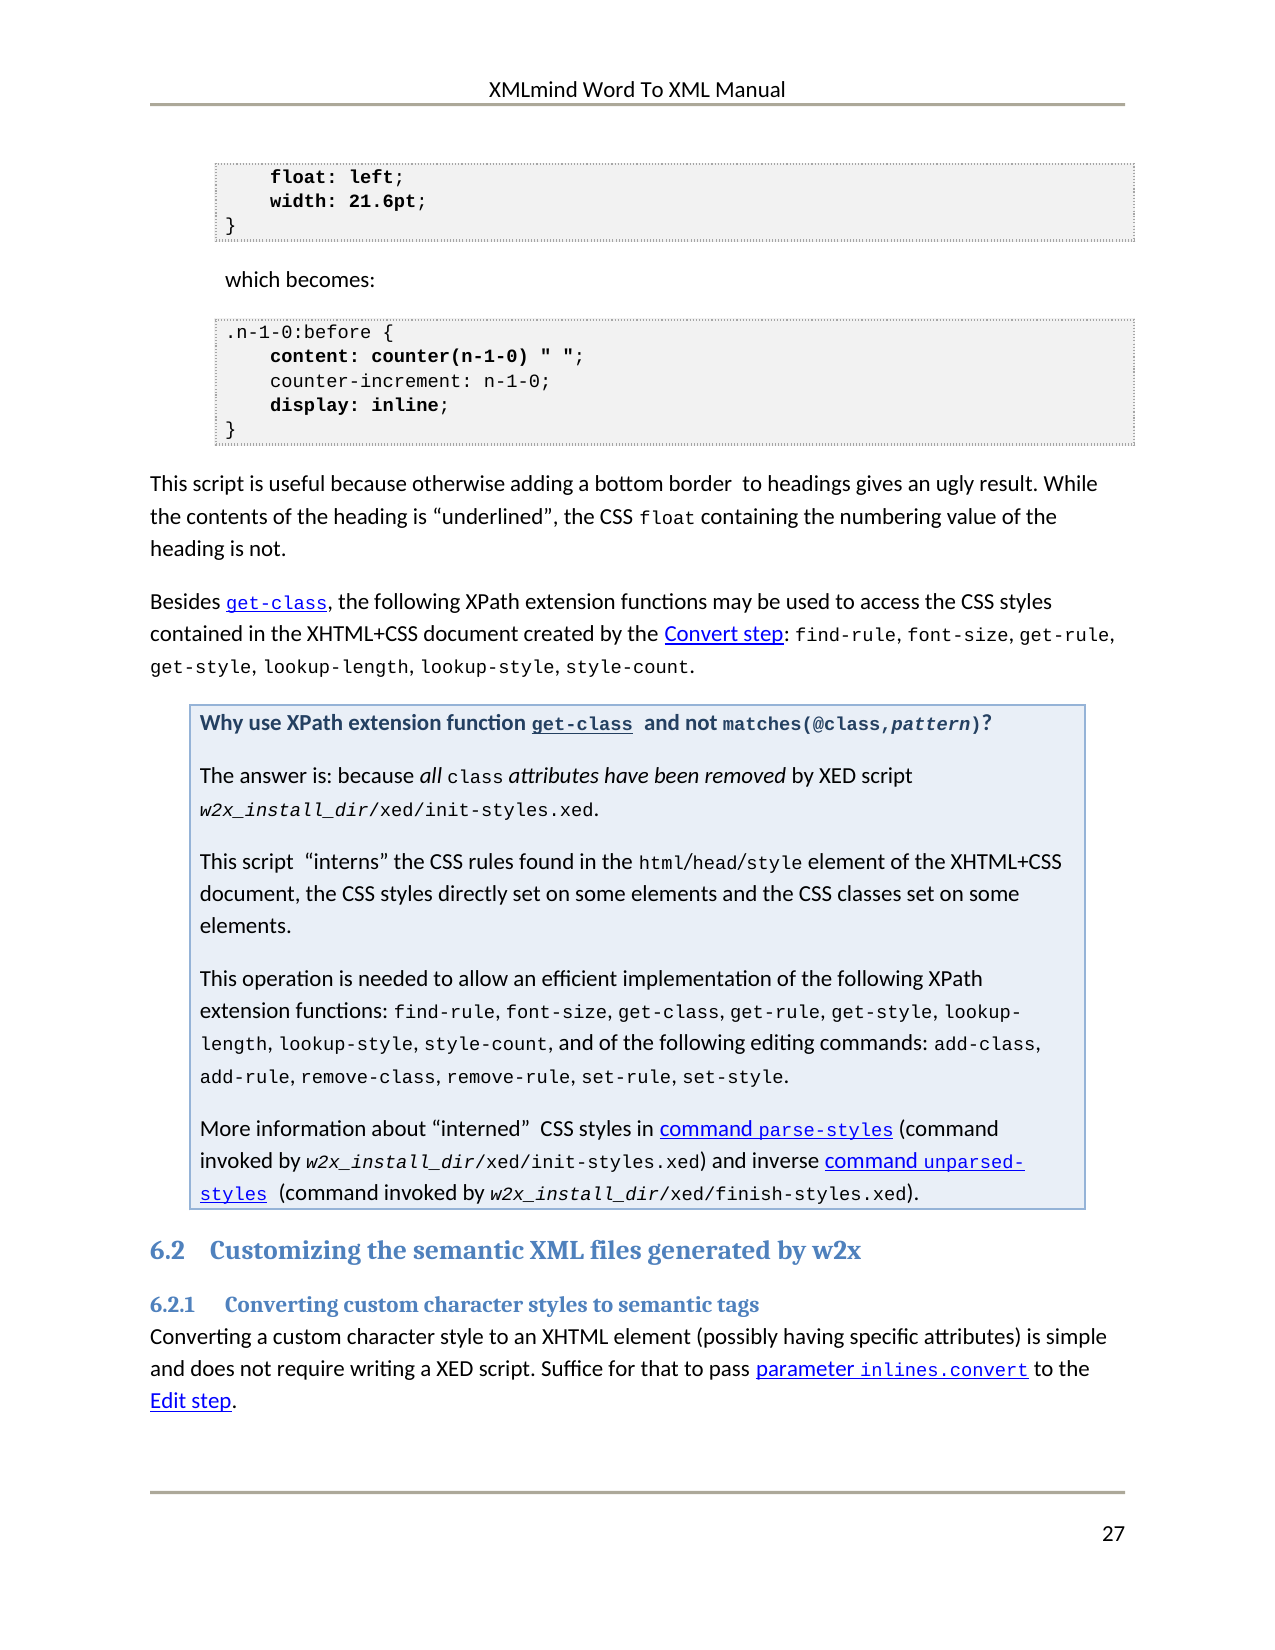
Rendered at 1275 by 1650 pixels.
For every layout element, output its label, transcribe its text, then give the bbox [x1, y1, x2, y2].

text Why use XPath extension function get-class and not matches(@class,pattern)? [191, 706, 1084, 737]
text Besides get-class, the following XPath extension functions may be used to access the CSS styles contained in the XHTML+CSS document created by the Convert step: find-rule, font-size, get-rule, get-style, lookup-length, lookup-style, style-count. [150, 587, 1125, 679]
list display: inline; [214, 392, 1135, 416]
list } [214, 416, 1135, 446]
list .n-1-0:before { [214, 318, 1135, 343]
list counter-increment: n-1-0; [214, 367, 1135, 392]
text More information about “interned” CSS styles in command parse-styles (command invoked by w2x_install_dir/xed/init-styles.xed) and inverse command unparsed-styles (command invoked by w2x_install_dir/xed/finish-styles.xed). [191, 1109, 1084, 1208]
text This script is useful because otherwise adding a bottom border to headings gives an ugly result. While the contents of the heading is “underlined”, the CSS float containing the numbering value of the heading is not. [150, 469, 1125, 562]
subtitle Customizing the semantic XML files generated by w2x [150, 1235, 1125, 1266]
text Converting a custom character style to an XHTML element (possibly having specific attributes) is simple and does not require writing a XED script. Suffice for that to pass parameter inlines.convert to the Edit step. [150, 1322, 1125, 1414]
text This script “interns” the CSS rules found in the html/head/style element of the XHTML+CSS document, the CSS styles directly set on some elements and the CSS classes set on some elements. [191, 843, 1084, 939]
text This operation is needed to allow an efficient implementation of the following XPath extension functions: find-rule, font-size, get-class, get-rule, get-style, lookup-length, lookup-style, style-count, and of the following editing commands: add-class, add-rule, remove-class, remove-rule, set-rule, set-style. [191, 960, 1084, 1089]
list which becomes: [225, 266, 1125, 293]
list width: 21.6pt; [214, 188, 1135, 212]
list } [214, 212, 1135, 242]
list content: counter(n-1-0) " "; [214, 343, 1135, 367]
text The answer is: because all class attributes have been removed by XED script w2x_install_dir/xed/init-styles.xed. [191, 757, 1084, 822]
subtitle Converting custom character styles to semantic tags [150, 1292, 1125, 1318]
list float: left; [214, 163, 1135, 188]
